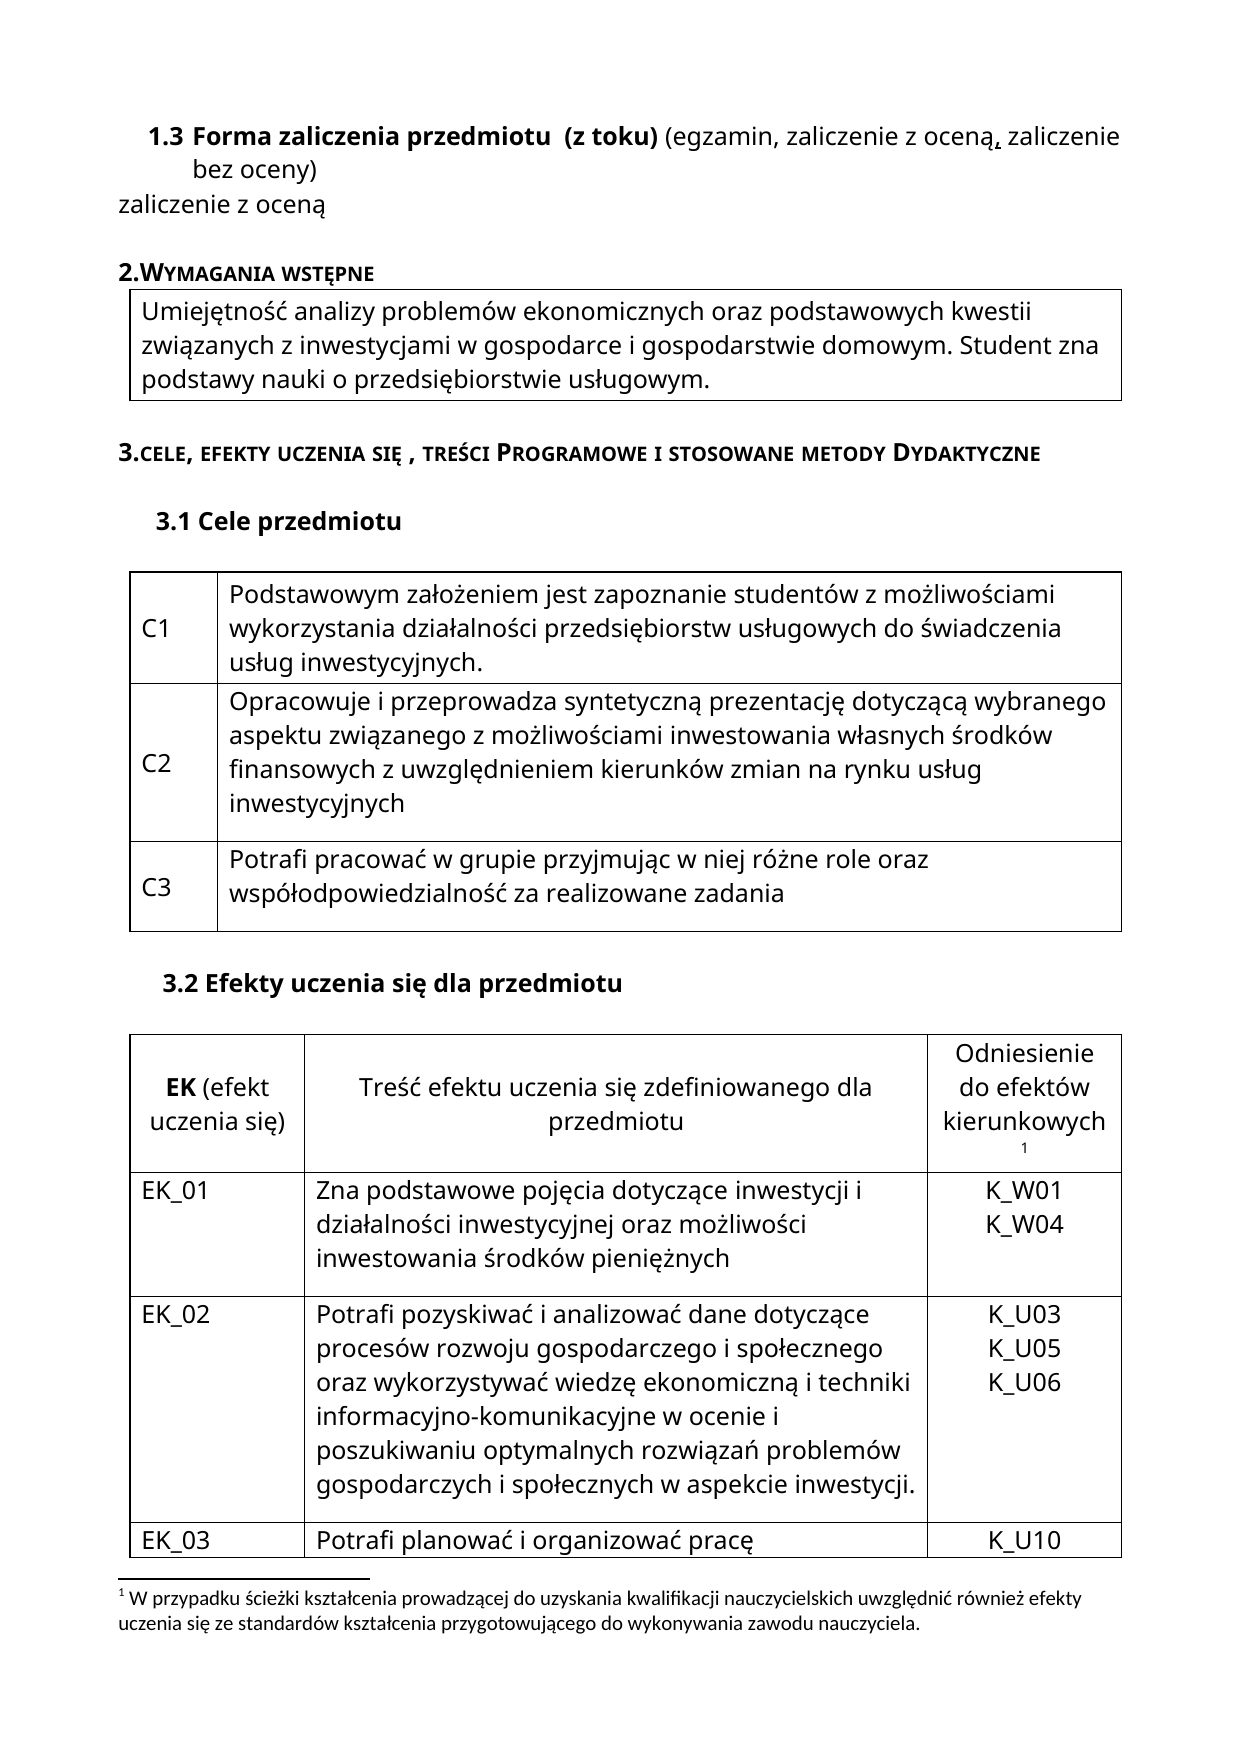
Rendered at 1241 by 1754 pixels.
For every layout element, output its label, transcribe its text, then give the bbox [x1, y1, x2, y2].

text 3.2 Efekty uczenia się dla przedmiotu [162, 966, 1122, 1000]
table_cell C3 [131, 842, 217, 931]
table_cell EK_03 [131, 1523, 304, 1557]
table_header Podstawowym założeniem jest zapoznanie studentów z możliwościami wykorzystania działalności przedsiębiorstw usługowych do świadczenia usług inwestycyjnych. [218, 573, 1121, 683]
text zaliczenie z oceną [118, 186, 1122, 220]
table_cell Opracowuje i przeprowadza syntetyczną prezentację dotyczącą wybranego aspektu związanego z możliwościami inwestowania własnych środków finansowych z uwzględnieniem kierunków zmian na rynku usług inwestycyjnych [218, 684, 1121, 841]
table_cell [305, 1523, 927, 1557]
table_header Treść efektu uczenia się zdefiniowanego dla przedmiotu [305, 1035, 927, 1172]
table_header Odniesienie do efektów kierunkowych [928, 1035, 1121, 1172]
table_cell Potrafi pracować w grupie przyjmując w niej różne role oraz współodpowiedzialność za realizowane zadania [218, 842, 1121, 931]
table_header Umiejętność analizy problemów ekonomicznych oraz podstawowych kwestii związanych z inwestycjami w gospodarce i gospodarstwie domowym. Student zna podstawy nauki o przedsiębiorstwie usługowym. [131, 290, 1121, 400]
table_cell K_U10 [928, 1523, 1121, 1557]
text 2.Wymagania wstępne [118, 254, 1122, 288]
table_cell EK_01 [131, 1173, 304, 1296]
text 1.3 Forma zaliczenia przedmiotu (z toku) (egzamin, zaliczenie z oceną, zaliczenie bez oceny) [148, 118, 1122, 186]
text 3.1 Cele przedmiotu [156, 503, 1122, 537]
table_header C1 [131, 573, 217, 683]
table_cell C2 [131, 684, 217, 841]
table_cell Potrafi pozyskiwać i analizować dane dotyczące procesów rozwoju gospodarczego i społecznego oraz wykorzystywać wiedzę ekonomiczną i techniki informacyjno-komunikacyjne w ocenie i poszukiwaniu optymalnych rozwiązań problemów gospodarczych i społecznych w aspekcie inwestycji. [305, 1297, 927, 1522]
table_header EK (efekt uczenia się) [131, 1035, 304, 1172]
table_cell EK_02 [131, 1297, 304, 1522]
text 3.cele, efekty uczenia się , treści Programowe i stosowane metody Dydaktyczne [118, 435, 1122, 469]
table_cell Zna podstawowe pojęcia dotyczące inwestycji i działalności inwestycyjnej oraz możliwości inwestowania środków pieniężnych [305, 1173, 927, 1296]
table_cell K_W01 K_W04 [928, 1173, 1121, 1296]
table_cell K_U03 K_U05 K_U06 [928, 1297, 1121, 1522]
